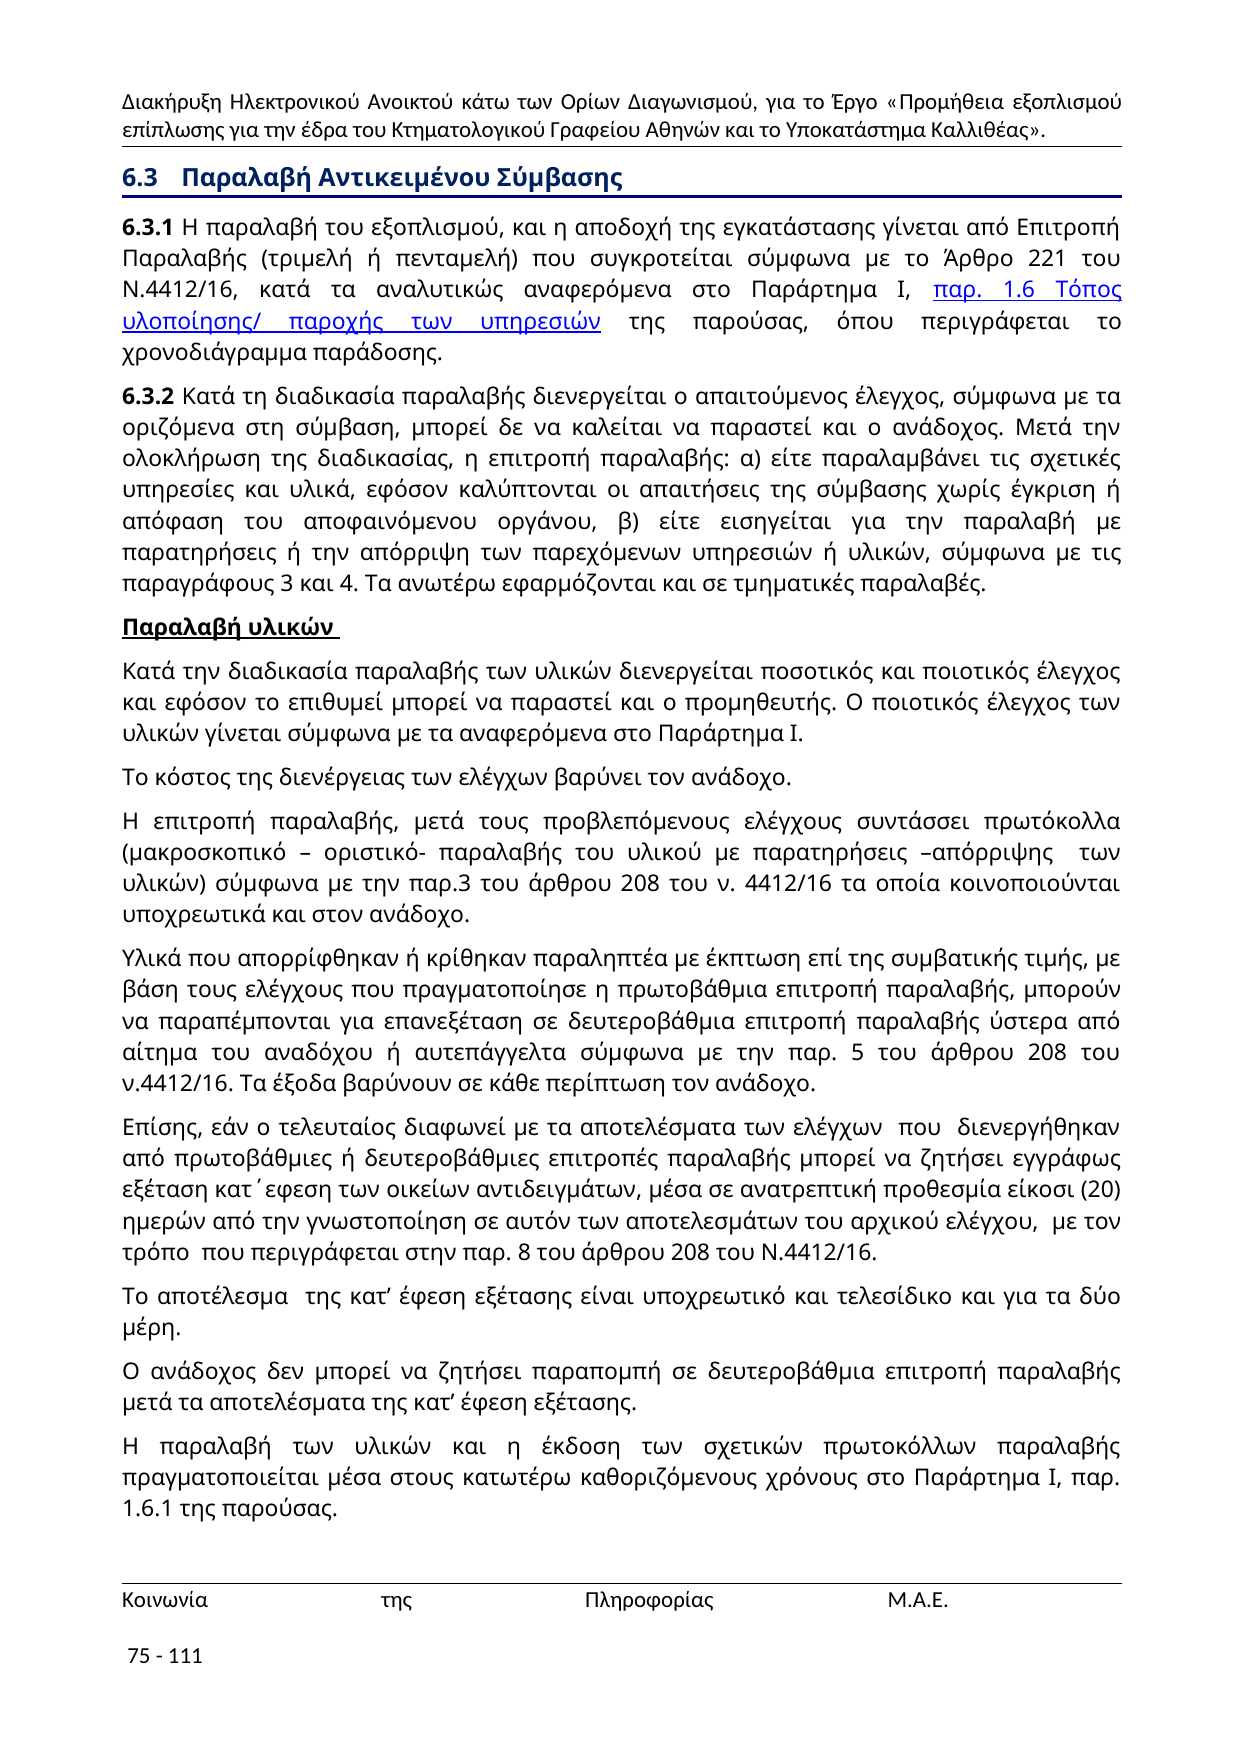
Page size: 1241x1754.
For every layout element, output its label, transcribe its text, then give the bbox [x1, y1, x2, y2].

text Επίσης, εάν ο τελευταίος διαφωνεί με τα αποτελέσματα των ελέγχων που διενεργήθηκαν από πρωτοβάθμιες ή δευτεροβάθμιες επιτροπές παραλαβής μπορεί να ζητήσει εγγράφως εξέταση κατ΄εφεση των οικείων αντιδειγμάτων, μέσα σε ανατρεπτική προθεσμία είκοσι (20) ημερών από την γνωστοποίηση σε αυτόν των αποτελεσμάτων του αρχικού ελέγχου, με τον τρόπο που περιγράφεται στην παρ. 8 του άρθρου 208 του Ν.4412/16. [122, 1111, 1122, 1267]
text 6.3.2 Κατά τη διαδικασία παραλαβής διενεργείται ο απαιτούμενος έλεγχος, σύμφωνα με τα οριζόμενα στη σύμβαση, μπορεί δε να καλείται να παραστεί και ο ανάδοχος. Μετά την ολοκλήρωση της διαδικασίας, η επιτροπή παραλαβής: α) είτε παραλαμβάνει τις σχετικές υπηρεσίες και υλικά, εφόσον καλύπτονται οι απαιτήσεις της σύμβασης χωρίς έγκριση ή απόφαση του αποφαινόμενου οργάνου, β) είτε εισηγείται για την παραλαβή με παρατηρήσεις ή την απόρριψη των παρεχόμενων υπηρεσιών ή υλικών, σύμφωνα με τις παραγράφους 3 και 4. Τα ανωτέρω εφαρμόζονται και σε τμηματικές παραλαβές. [122, 380, 1122, 598]
subtitle 6.3 Παραλαβή Αντικειμένου Σύμβασης [122, 159, 1122, 195]
text Ο ανάδοχος δεν μπορεί να ζητήσει παραπομπή σε δευτεροβάθμια επιτροπή παραλαβής μετά τα αποτελέσματα της κατ’ έφεση εξέτασης. [122, 1355, 1122, 1417]
text Υλικά που απορρίφθηκαν ή κρίθηκαν παραληπτέα με έκπτωση επί της συμβατικής τιμής, με βάση τους ελέγχους που πραγματοποίησε η πρωτοβάθμια επιτροπή παραλαβής, μπορούν να παραπέμπονται για επανεξέταση σε δευτεροβάθμια επιτροπή παραλαβής ύστερα από αίτημα του αναδόχου ή αυτεπάγγελτα σύμφωνα με την παρ. 5 του άρθρου 208 του ν.4412/16. Τα έξοδα βαρύνουν σε κάθε περίπτωση τον ανάδοχο. [122, 942, 1122, 1098]
text Το αποτέλεσμα της κατ’ έφεση εξέτασης είναι υποχρεωτικό και τελεσίδικο και για τα δύο μέρη. [122, 1280, 1122, 1342]
text Παραλαβή υλικών [122, 611, 1122, 642]
text 6.3.1 H παραλαβή του εξοπλισμού, και η αποδοχή της εγκατάστασης γίνεται από Επιτροπή Παραλαβής (τριμελή ή πενταμελή) που συγκροτείται σύμφωνα με το Άρθρο 221 του Ν.4412/16, κατά τα αναλυτικώς αναφερόμενα στο Παράρτημα Ι, παρ. 1.6 Τόπος υλοποίησης/ παροχής των υπηρεσιών της παρούσας, όπου περιγράφεται το χρονοδιάγραμμα παράδοσης. [122, 211, 1122, 367]
text Κατά την διαδικασία παραλαβής των υλικών διενεργείται ποσοτικός και ποιοτικός έλεγχος και εφόσον το επιθυμεί μπορεί να παραστεί και ο προμηθευτής. Ο ποιοτικός έλεγχος των υλικών γίνεται σύμφωνα με τα αναφερόμενα στο Παράρτημα Ι. [122, 655, 1122, 748]
text Η επιτροπή παραλαβής, μετά τους προβλεπόμενους ελέγχους συντάσσει πρωτόκολλα (μακροσκοπικό – οριστικό- παραλαβής του υλικού με παρατηρήσεις –απόρριψης των υλικών) σύμφωνα με την παρ.3 του άρθρου 208 του ν. 4412/16 τα οποία κοινοποιούνται υποχρεωτικά και στον ανάδοχο. [122, 805, 1122, 930]
text Η παραλαβή των υλικών και η έκδοση των σχετικών πρωτοκόλλων παραλαβής πραγματοποιείται μέσα στους κατωτέρω καθοριζόμενους χρόνους στο Παράρτημα Ι, παρ. 1.6.1 της παρούσας. [122, 1430, 1122, 1523]
text Το κόστος της διενέργειας των ελέγχων βαρύνει τον ανάδοχο. [122, 761, 1122, 792]
